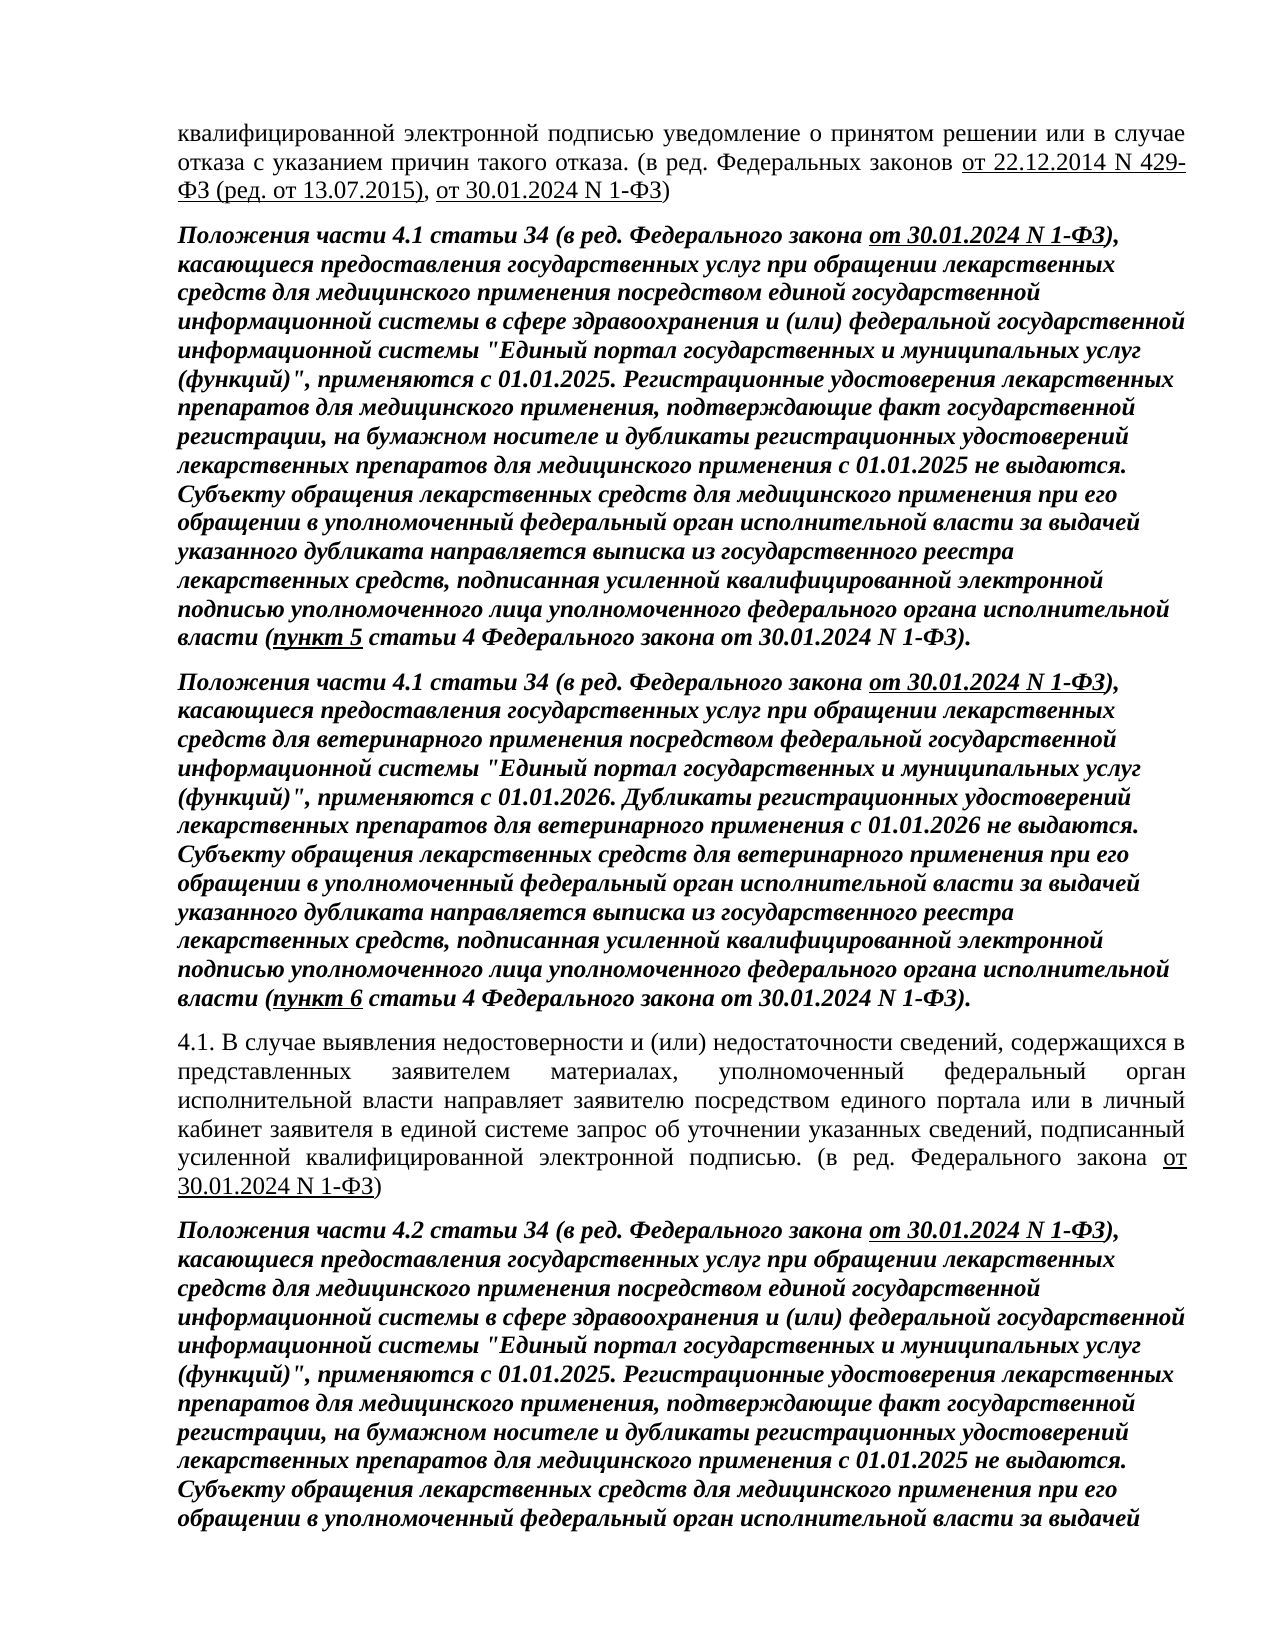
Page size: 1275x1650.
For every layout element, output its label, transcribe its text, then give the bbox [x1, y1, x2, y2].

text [177, 1216, 1186, 1532]
text Положения части 4.1 статьи 34 (в ред. Федерального закона от 30.01.2024 N 1-ФЗ), касающиеся предоставления государственных услуг при обращении лекарственных средств для медицинского применения посредством единой государственной информационной системы в сфере здравоохранения и (или) федеральной государственной информационной системы "Единый портал государственных и муниципальных услуг (функций)", применяются с 01.01.2025. Регистрационные удостоверения лекарственных препаратов для медицинского применения, подтверждающие факт государственной регистрации, на бумажном носителе и дубликаты регистрационных удостоверений лекарственных препаратов для медицинского применения с 01.01.2025 не выдаются. Субъекту обращения лекарственных средств для медицинского применения при его обращении в уполномоченный федеральный орган исполнительной власти за выдачей указанного дубликата направляется выписка из государственного реестра лекарственных средств, подписанная усиленной квалифицированной электронной подписью уполномоченного лица уполномоченного федерального органа исполнительной власти (пункт 5 статьи 4 Федерального закона от 30.01.2024 N 1-ФЗ). [177, 220, 1186, 651]
text Положения части 4.1 статьи 34 (в ред. Федерального закона от 30.01.2024 N 1-ФЗ), касающиеся предоставления государственных услуг при обращении лекарственных средств для ветеринарного применения посредством федеральной государственной информационной системы "Единый портал государственных и муниципальных услуг (функций)", применяются с 01.01.2026. Дубликаты регистрационных удостоверений лекарственных препаратов для ветеринарного применения с 01.01.2026 не выдаются. Субъекту обращения лекарственных средств для ветеринарного применения при его обращении в уполномоченный федеральный орган исполнительной власти за выдачей указанного дубликата направляется выписка из государственного реестра лекарственных средств, подписанная усиленной квалифицированной электронной подписью уполномоченного лица уполномоченного федерального органа исполнительной власти (пункт 6 статьи 4 Федерального закона от 30.01.2024 N 1-ФЗ). [177, 667, 1186, 1012]
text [177, 118, 1186, 204]
text 4.1. В случае выявления недостоверности и (или) недостаточности сведений, содержащихся в представленных заявителем материалах, уполномоченный федеральный орган исполнительной власти направляет заявителю посредством единого портала или в личный кабинет заявителя в единой системе запрос об уточнении указанных сведений, подписанный усиленной квалифицированной электронной подписью. (в ред. Федерального закона от 30.01.2024 N 1-ФЗ) [177, 1027, 1186, 1200]
